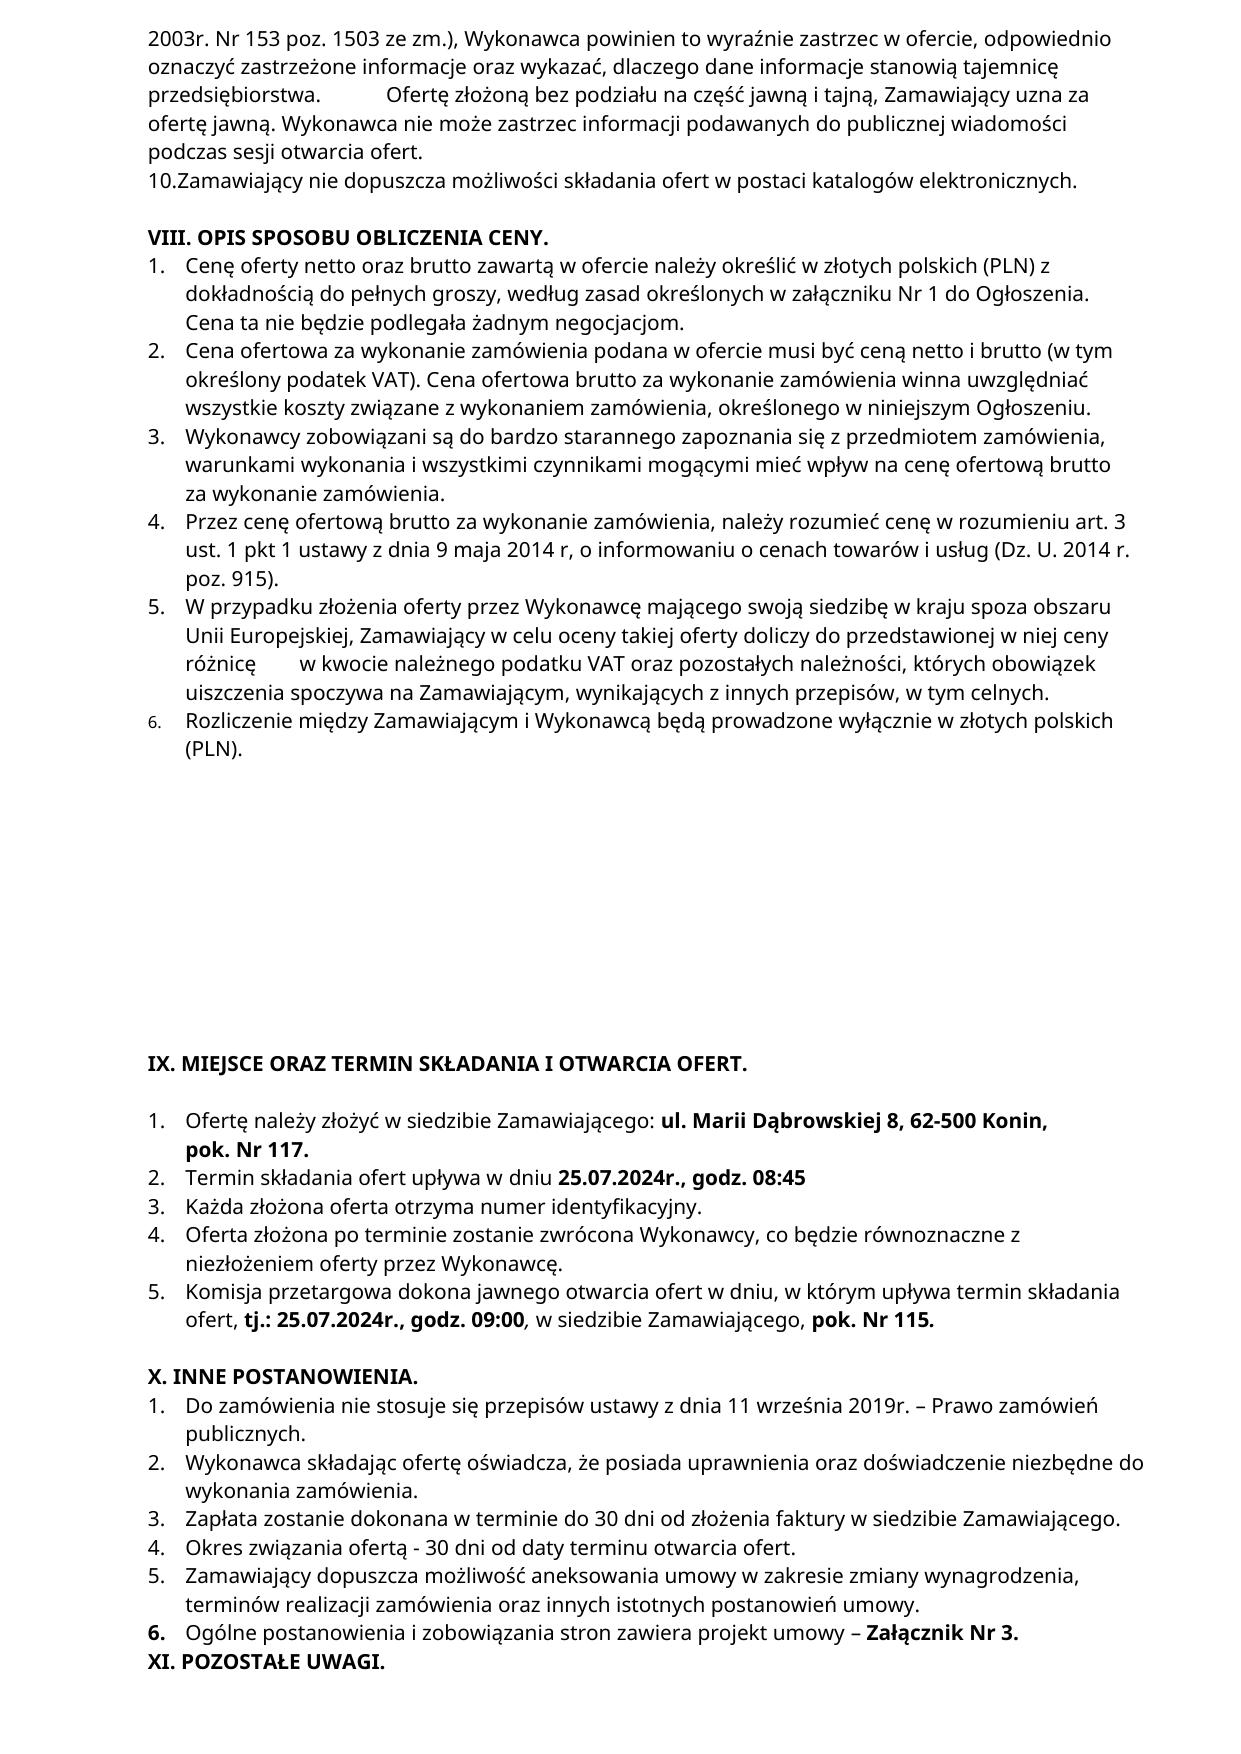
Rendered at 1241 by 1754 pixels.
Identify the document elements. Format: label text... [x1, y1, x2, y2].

list Wykonawca składając ofertę oświadcza, że posiada uprawnienia oraz doświadczenie niezbędne do wykonania zamówienia. [148, 1448, 1152, 1504]
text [148, 24, 1152, 166]
list Rozliczenie między Zamawiającym i Wykonawcą będą prowadzone wyłącznie w złotych polskich (PLN). [148, 706, 1152, 763]
list Każda złożona oferta otrzyma numer identyfikacyjny. [148, 1192, 1152, 1220]
list Przez cenę ofertową brutto za wykonanie zamówienia, należy rozumieć cenę w rozumieniu art. 3 ust. 1 pkt 1 ustawy z dnia 9 maja 2014 r, o informowaniu o cenach towarów i usług (Dz. U. 2014 r. poz. 915). [148, 507, 1152, 592]
list Ofertę należy złożyć w siedzibie Zamawiającego: ul. Marii Dąbrowskiej 8, 62-500 Konin, pok. Nr 117. [148, 1106, 1152, 1163]
list Do zamówienia nie stosuje się przepisów ustawy z dnia 11 września 2019r. – Prawo zamówień publicznych. [148, 1391, 1152, 1448]
list Termin składania ofert upływa w dniu 25.07.2024r., godz. 08:45 [148, 1163, 1152, 1192]
list Okres związania ofertą - 30 dni od daty terminu otwarcia ofert. [148, 1533, 1152, 1561]
text IX. MIEJSCE ORAZ TERMIN SKŁADANIA I OTWARCIA OFERT. [148, 1049, 1152, 1078]
text X. INNE POSTANOWIENIA. [148, 1362, 1152, 1391]
list Zapłata zostanie dokonana w terminie do 30 dni od złożenia faktury w siedzibie Zamawiającego. [148, 1504, 1152, 1533]
list Ogólne postanowienia i zobowiązania stron zawiera projekt umowy – Załącznik Nr 3. [148, 1618, 1152, 1647]
list Cenę oferty netto oraz brutto zawartą w ofercie należy określić w złotych polskich (PLN) z dokładnością do pełnych groszy, według zasad określonych w załączniku Nr 1 do Ogłoszenia. [148, 251, 1152, 308]
list Cena ofertowa za wykonanie zamówienia podana w ofercie musi być ceną netto i brutto (w tym określony podatek VAT). Cena ofertowa brutto za wykonanie zamówienia winna uwzględniać wszystkie koszty związane z wykonaniem zamówienia, określonego w niniejszym Ogłoszeniu. [148, 336, 1152, 422]
list Zamawiający dopuszcza możliwość aneksowania umowy w zakresie zmiany wynagrodzenia, terminów realizacji zamówienia oraz innych istotnych postanowień umowy. [148, 1561, 1152, 1618]
list Wykonawcy zobowiązani są do bardzo starannego zapoznania się z przedmiotem zamówienia, warunkami wykonania i wszystkimi czynnikami mogącymi mieć wpływ na cenę ofertową brutto za wykonanie zamówienia. [148, 422, 1152, 507]
text 10.Zamawiający nie dopuszcza możliwości składania ofert w postaci katalogów elektronicznych. [148, 166, 1152, 194]
list Komisja przetargowa dokona jawnego otwarcia ofert w dniu, w którym upływa termin składania ofert, tj.: 25.07.2024r., godz. 09:00, w siedzibie Zamawiającego, pok. Nr 115. [148, 1277, 1152, 1334]
text VIII. OPIS SPOSOBU OBLICZENIA CENY. [148, 223, 1152, 251]
text Cena ta nie będzie podlegała żadnym negocjacjom. [185, 308, 1152, 336]
text XI. POZOSTAŁE UWAGI. [148, 1647, 1152, 1675]
list Oferta złożona po terminie zostanie zwrócona Wykonawcy, co będzie równoznaczne z niezłożeniem oferty przez Wykonawcę. [148, 1220, 1152, 1277]
list W przypadku złożenia oferty przez Wykonawcę mającego swoją siedzibę w kraju spoza obszaru Unii Europejskiej, Zamawiający w celu oceny takiej oferty doliczy do przedstawionej w niej ceny różnicę w kwocie należnego podatku VAT oraz pozostałych należności, których obowiązek uiszczenia spoczywa na Zamawiającym, wynikających z innych przepisów, w tym celnych. [148, 592, 1152, 706]
